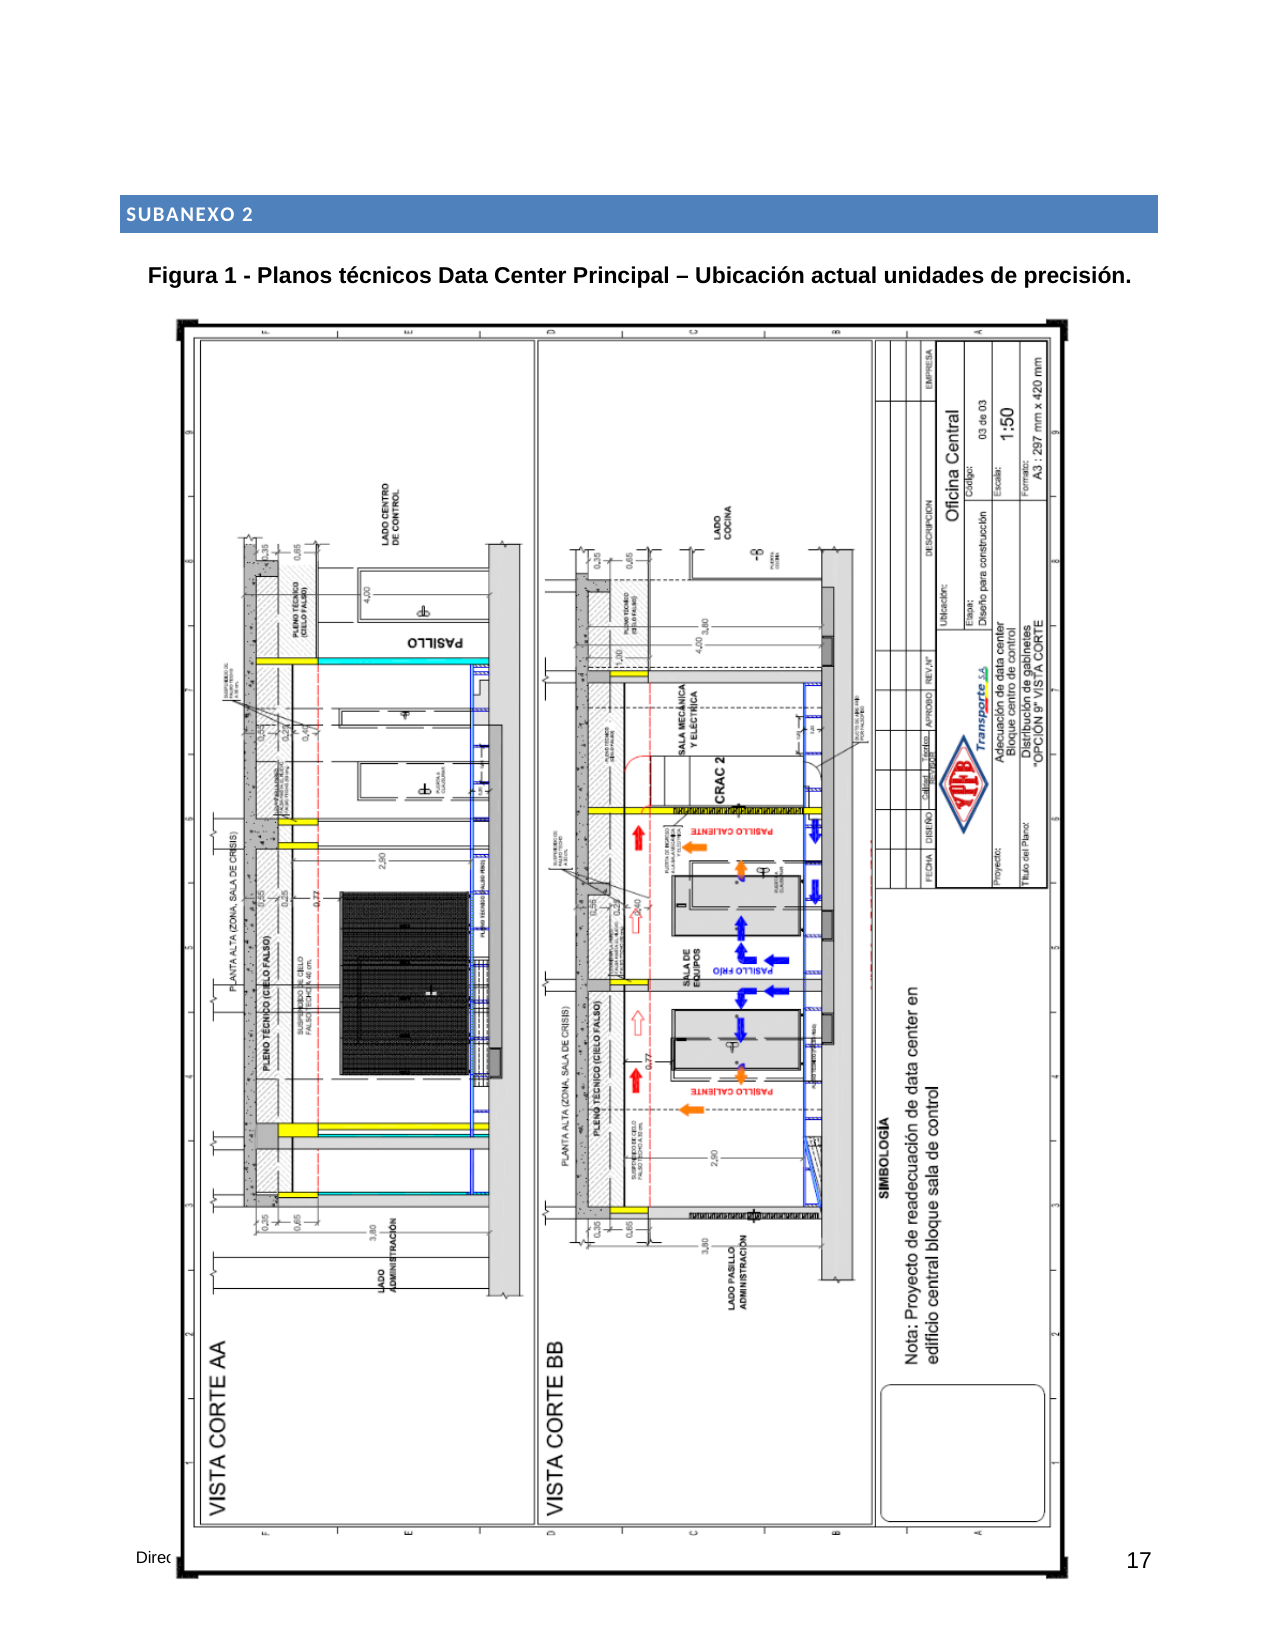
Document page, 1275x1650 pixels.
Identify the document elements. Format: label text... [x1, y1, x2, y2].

picture [171, 315, 1072, 1582]
subtitle SUBANEXO 2 [126, 201, 1152, 227]
text Figura 1 - Planos técnicos Data Center Principal – Ubicación actual unidades de precisión. [148, 262, 1152, 288]
